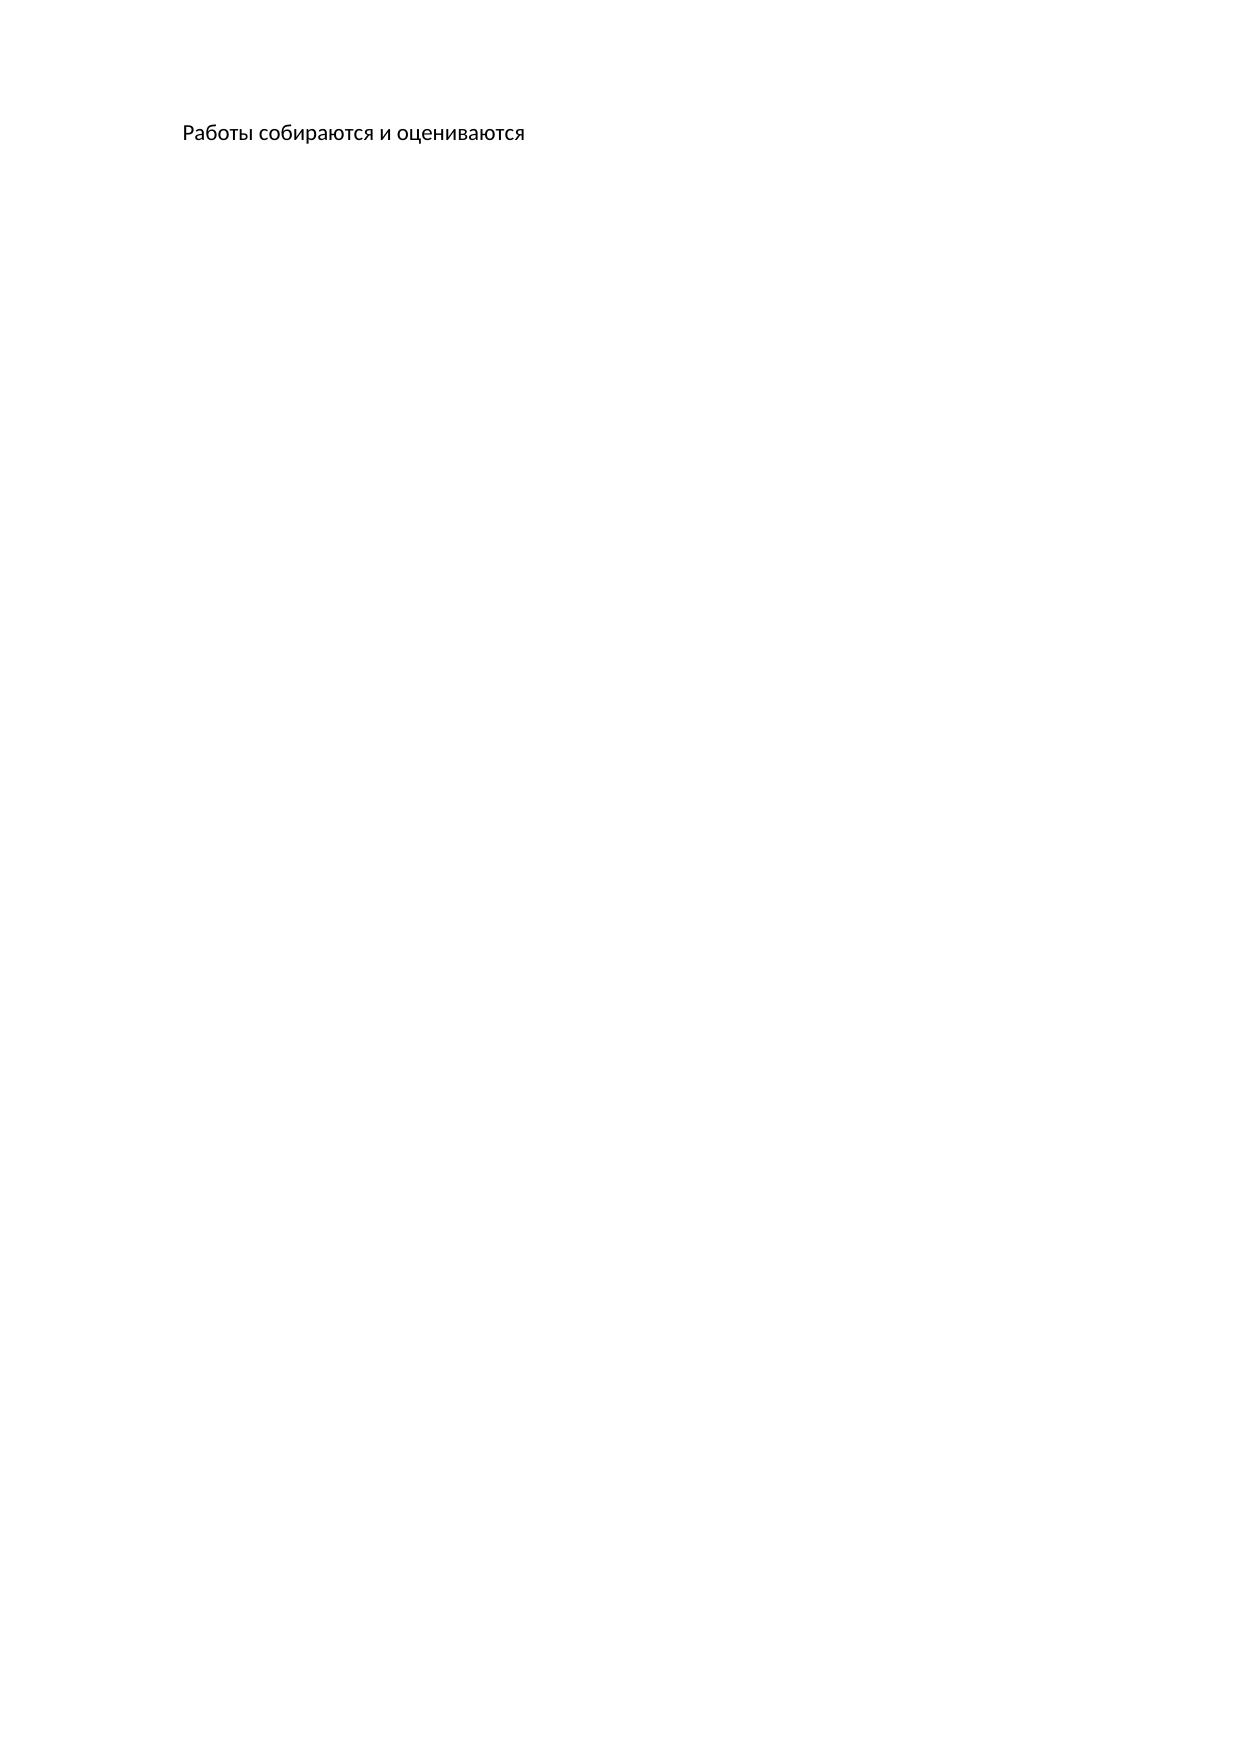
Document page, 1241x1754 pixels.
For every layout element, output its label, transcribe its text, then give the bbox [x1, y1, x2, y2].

text Работы собираются и оцениваются [177, 118, 1152, 146]
